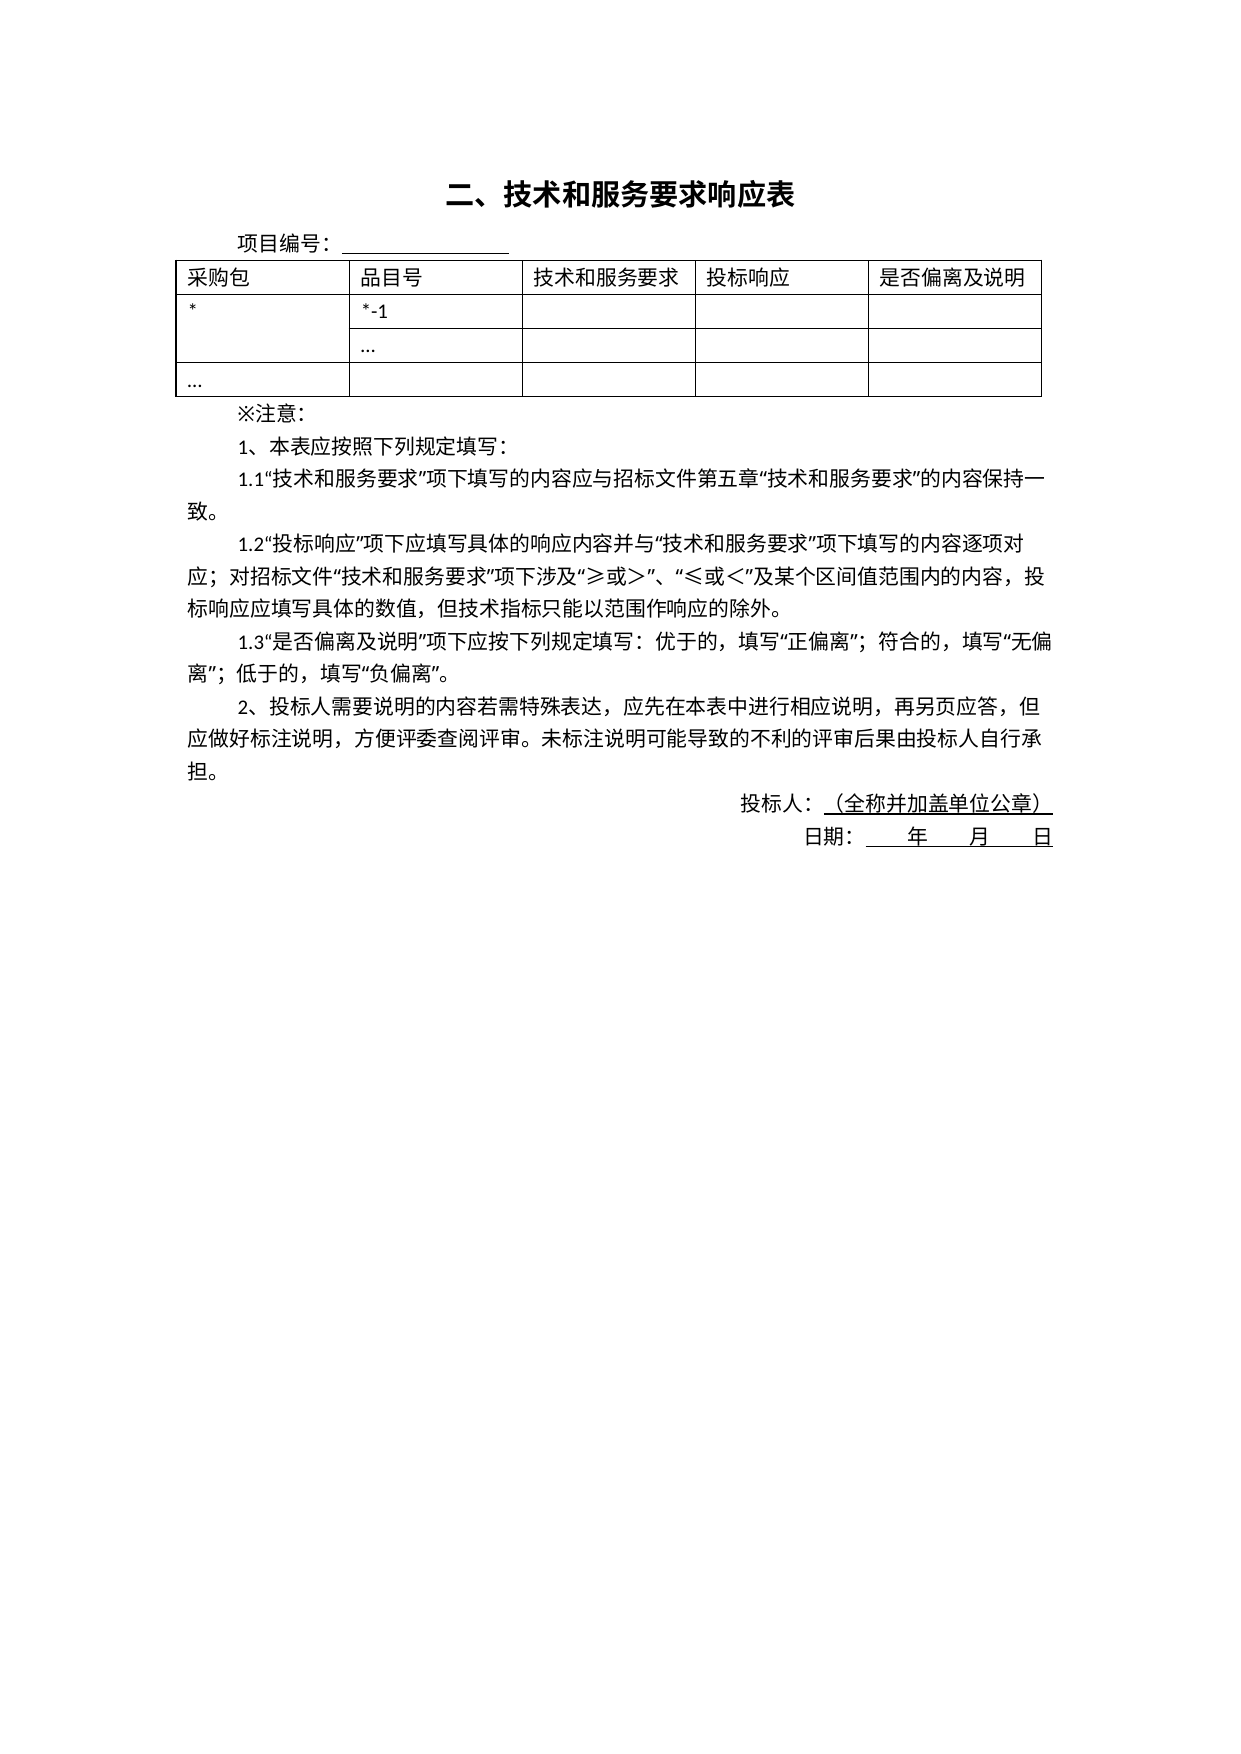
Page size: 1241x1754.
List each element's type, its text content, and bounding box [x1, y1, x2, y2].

text 1.3“是否偏离及说明”项下应按下列规定填写：优于的，填写“正偏离”；符合的，填写“无偏离”；低于的，填写“负偏离”。 [187, 625, 1053, 690]
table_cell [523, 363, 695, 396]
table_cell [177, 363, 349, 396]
text 1.2“投标响应”项下应填写具体的响应内容并与“技术和服务要求”项下填写的内容逐项对应；对招标文件“技术和服务要求”项下涉及“≥或＞”、“≤或＜”及某个区间值范围内的内容，投标响应应填写具体的数值，但技术指标只能以范围作响应的除外。 [187, 527, 1053, 625]
text 2、投标人需要说明的内容若需特殊表达，应先在本表中进行相应说明，再另页应答，但应做好标注说明，方便评委查阅评审。未标注说明可能导致的不利的评审后果由投标人自行承担。 [187, 690, 1053, 787]
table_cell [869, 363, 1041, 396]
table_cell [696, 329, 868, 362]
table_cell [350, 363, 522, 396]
text 二、技术和服务要求响应表 [187, 162, 1053, 227]
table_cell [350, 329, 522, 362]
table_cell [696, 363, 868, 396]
text 1.1“技术和服务要求”项下填写的内容应与招标文件第五章“技术和服务要求”的内容保持一致。 [187, 462, 1053, 527]
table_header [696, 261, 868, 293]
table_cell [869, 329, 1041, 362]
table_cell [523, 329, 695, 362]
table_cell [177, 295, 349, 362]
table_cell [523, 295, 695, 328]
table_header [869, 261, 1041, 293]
text 日期： 年 月 日 [187, 820, 1053, 852]
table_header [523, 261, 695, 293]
text 1、本表应按照下列规定填写： [187, 430, 1053, 462]
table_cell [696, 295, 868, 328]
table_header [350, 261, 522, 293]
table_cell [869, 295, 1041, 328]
text ※注意： [187, 397, 1053, 430]
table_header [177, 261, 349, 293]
text 投标人：（全称并加盖单位公章） [187, 787, 1053, 820]
text 项目编号： [187, 227, 1053, 259]
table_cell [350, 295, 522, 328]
